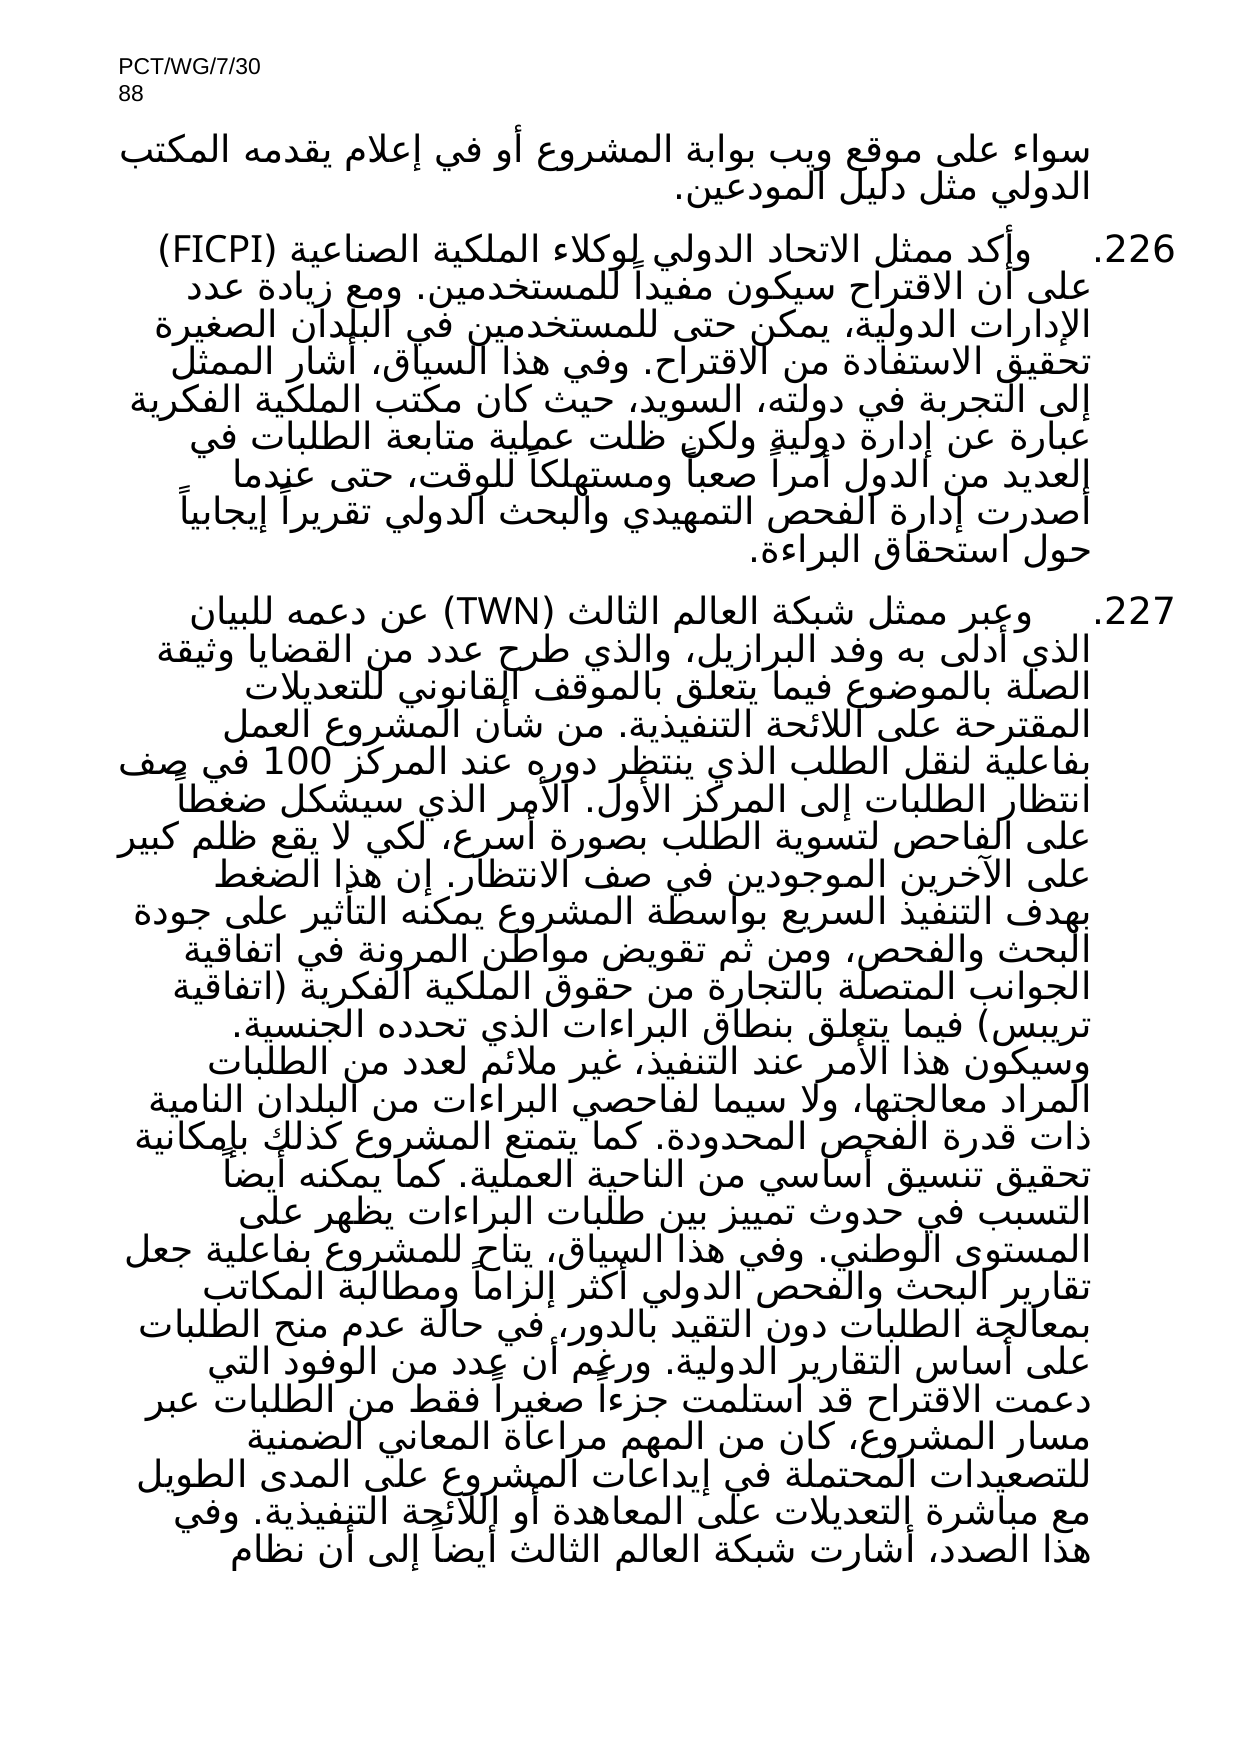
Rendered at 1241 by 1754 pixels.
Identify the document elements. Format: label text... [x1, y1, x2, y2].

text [118, 132, 1092, 207]
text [118, 595, 1092, 1570]
text وأكد ممثل الاتحاد الدولي لوكلاء الملكية الصناعية (FICPI) على أن الاقتراح سيكون مفيداً للمستخدمين. ومع زيادة عدد الإدارات الدولية، يمكن حتى للمستخدمين في البلدان الصغيرة تحقيق الاستفادة من الاقتراح. وفي هذا السياق، أشار الممثل إلى التجربة في دولته، السويد، حيث كان مكتب الملكية الفكرية عبارة عن إدارة دولية ولكن ظلت عملية متابعة الطلبات في العديد من الدول أمراً صعباً ومستهلكاً للوقت، حتى عندما أصدرت إدارة الفحص التمهيدي والبحث الدولي تقريراً إيجابياً حول استحقاق البراءة. [118, 232, 1092, 570]
